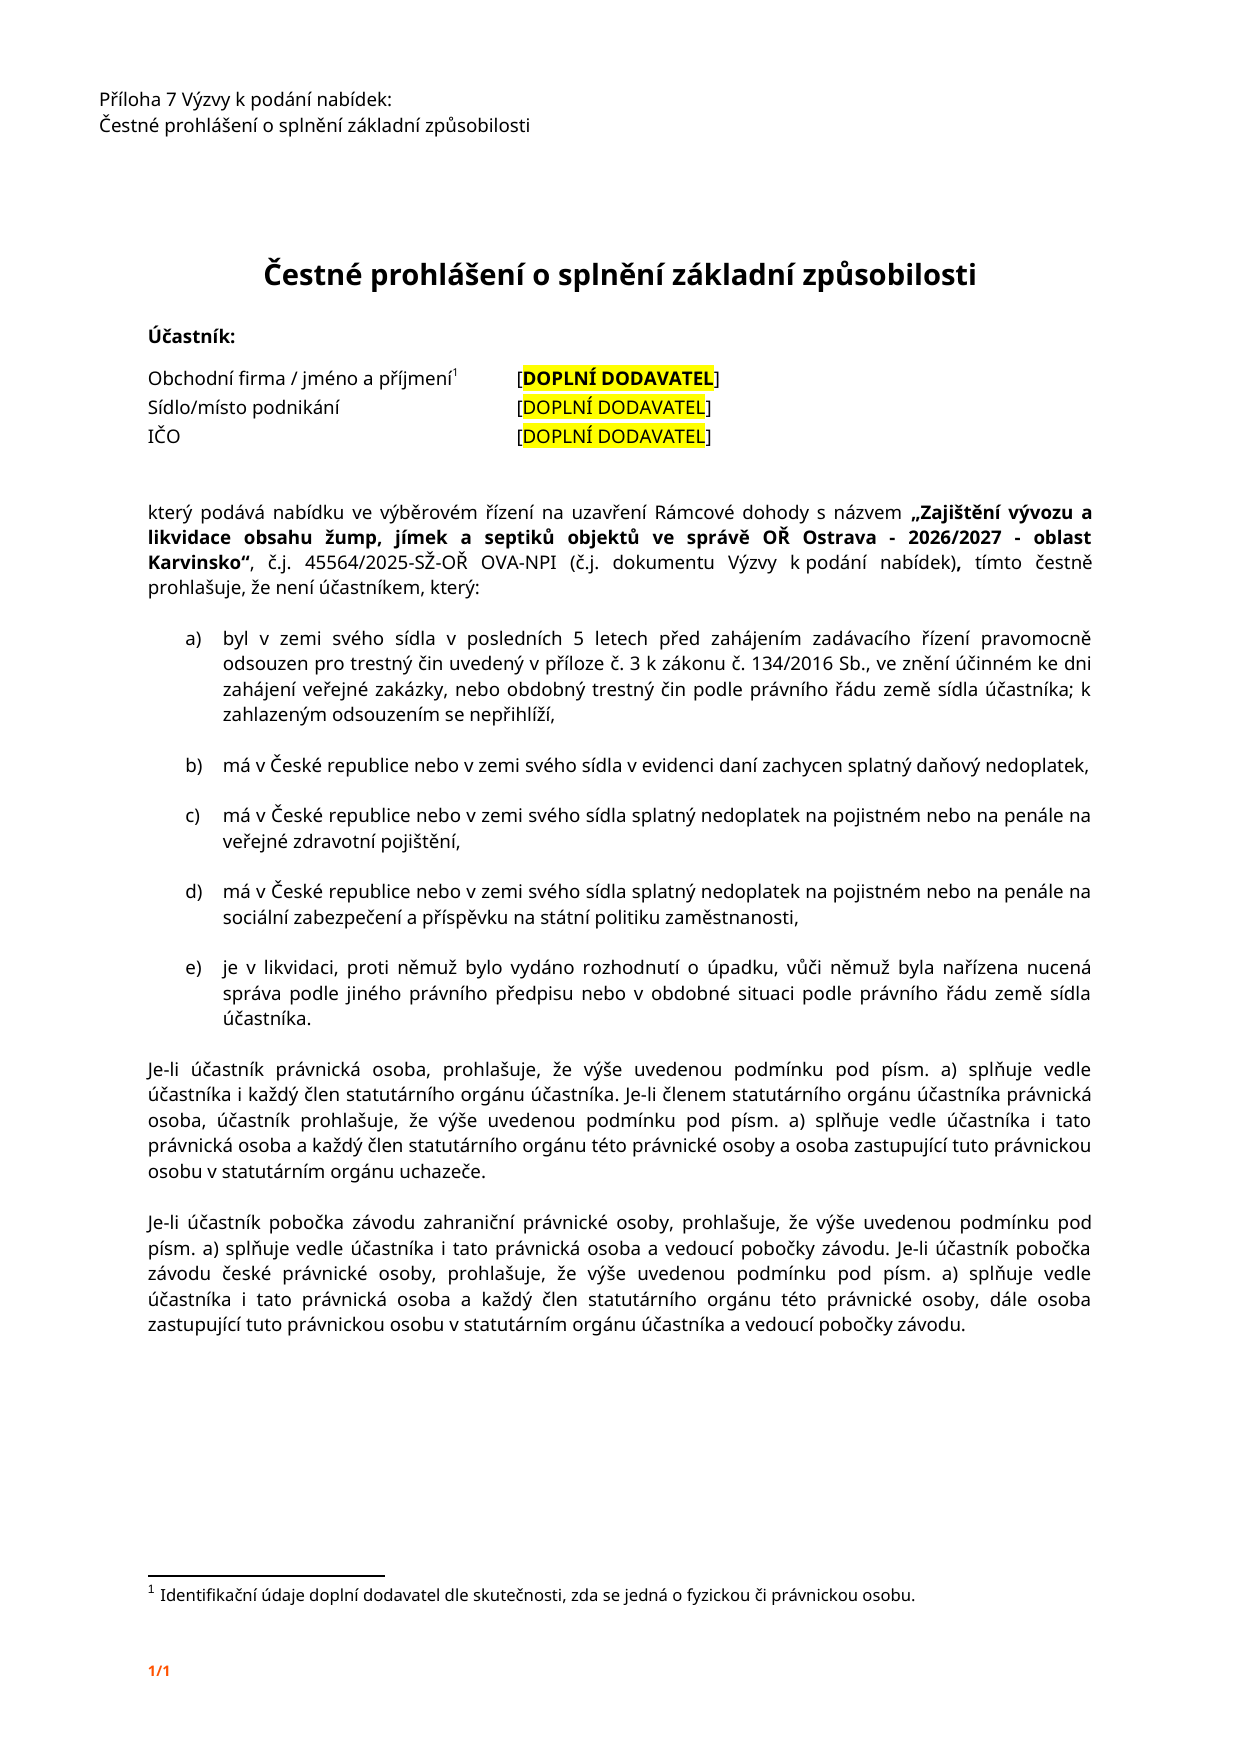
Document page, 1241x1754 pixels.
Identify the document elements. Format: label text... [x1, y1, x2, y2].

list byl v zemi svého sídla v posledních 5 letech před zahájením zadávacího řízení pravomocně odsouzen pro trestný čin uvedený v příloze č. 3 k zákonu č. 134/2016 Sb., ve znění účinném ke dni zahájení veřejné zakázky, nebo obdobný trestný čin podle právního řádu země sídla účastníka; k zahlazeným odsouzením se nepřihlíží, [185, 625, 1093, 727]
list je v likvidaci, proti němuž bylo vydáno rozhodnutí o úpadku, vůči němuž byla nařízena nucená správa podle jiného právního předpisu nebo v obdobné situaci podle právního řádu země sídla účastníka. [185, 954, 1093, 1031]
title Čestné prohlášení o splnění základní způsobilosti [148, 254, 1093, 293]
text Obchodní firma / jméno a příjmení [148, 362, 1093, 391]
list má v České republice nebo v zemi svého sídla splatný nedoplatek na pojistném nebo na penále na veřejné zdravotní pojištění, [185, 802, 1093, 853]
text Účastník: [148, 318, 1093, 349]
text Sídlo/místo podnikání [DOPLNÍ DODAVATEL] [148, 391, 1093, 420]
text který podává nabídku ve výběrovém řízení na uzavření Rámcové dohody s názvem „Zajištění vývozu a likvidace obsahu žump, jímek a septiků objektů ve správě OŘ Ostrava - 2026/2027 - oblast Karvinsko“, č.j. 45564/2025-SŽ-OŘ OVA-NPI (č.j. dokumentu Výzvy k podání nabídek), tímto čestně prohlašuje, že není účastníkem, který: [148, 499, 1093, 599]
list má v České republice nebo v zemi svého sídla splatný nedoplatek na pojistném nebo na penále na sociální zabezpečení a příspěvku na státní politiku zaměstnanosti, [185, 878, 1093, 929]
text Je-li účastník právnická osoba, prohlašuje, že výše uvedenou podmínku pod písm. a) splňuje vedle účastníka i každý člen statutárního orgánu účastníka. Je-li členem statutárního orgánu účastníka právnická osoba, účastník prohlašuje, že výše uvedenou podmínku pod písm. a) splňuje vedle účastníka i tato právnická osoba a každý člen statutárního orgánu této právnické osoby a osoba zastupující tuto právnickou osobu v statutárním orgánu uchazeče. [148, 1056, 1093, 1184]
list má v České republice nebo v zemi svého sídla v evidenci daní zachycen splatný daňový nedoplatek, [185, 752, 1093, 777]
text Je-li účastník pobočka závodu zahraniční právnické osoby, prohlašuje, že výše uvedenou podmínku pod písm. a) splňuje vedle účastníka i tato právnická osoba a vedoucí pobočky závodu. Je-li účastník pobočka závodu české právnické osoby, prohlašuje, že výše uvedenou podmínku pod písm. a) splňuje vedle účastníka i tato právnická osoba a každý člen statutárního orgánu této právnické osoby, dále osoba zastupující tuto právnickou osobu v statutárním orgánu účastníka a vedoucí pobočky závodu. [148, 1209, 1093, 1337]
text IČO [148, 420, 1093, 449]
